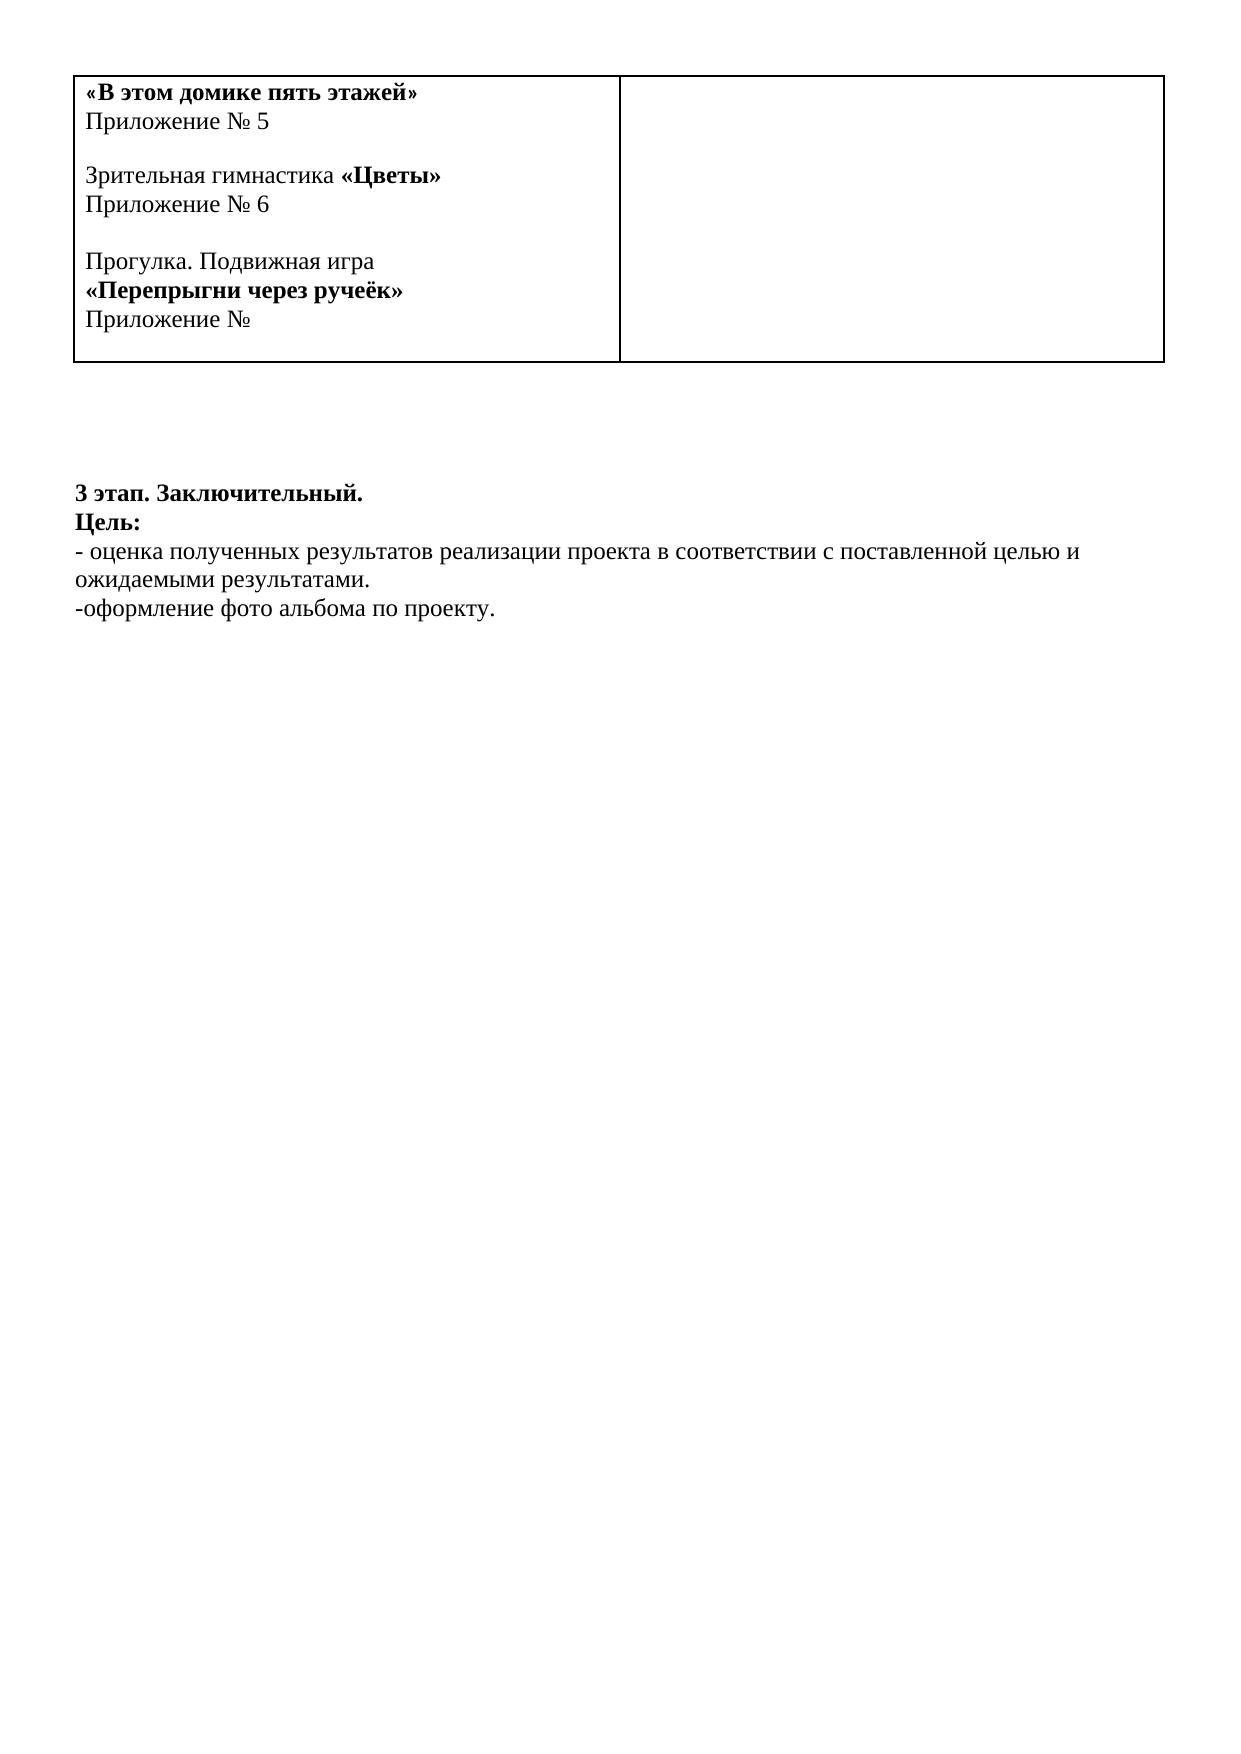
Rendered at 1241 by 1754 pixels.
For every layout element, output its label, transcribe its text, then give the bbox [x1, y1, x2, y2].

text - оценка полученных результатов реализации проекта в соответствии с поставленной целью и ожидаемыми результатами. [75, 536, 1165, 593]
text -оформление фото альбома по проекту. [75, 593, 1165, 622]
text Цель: [75, 507, 1165, 536]
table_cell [621, 77, 1163, 361]
text 3 этап. Заключительный. [75, 478, 1165, 507]
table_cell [75, 77, 619, 361]
